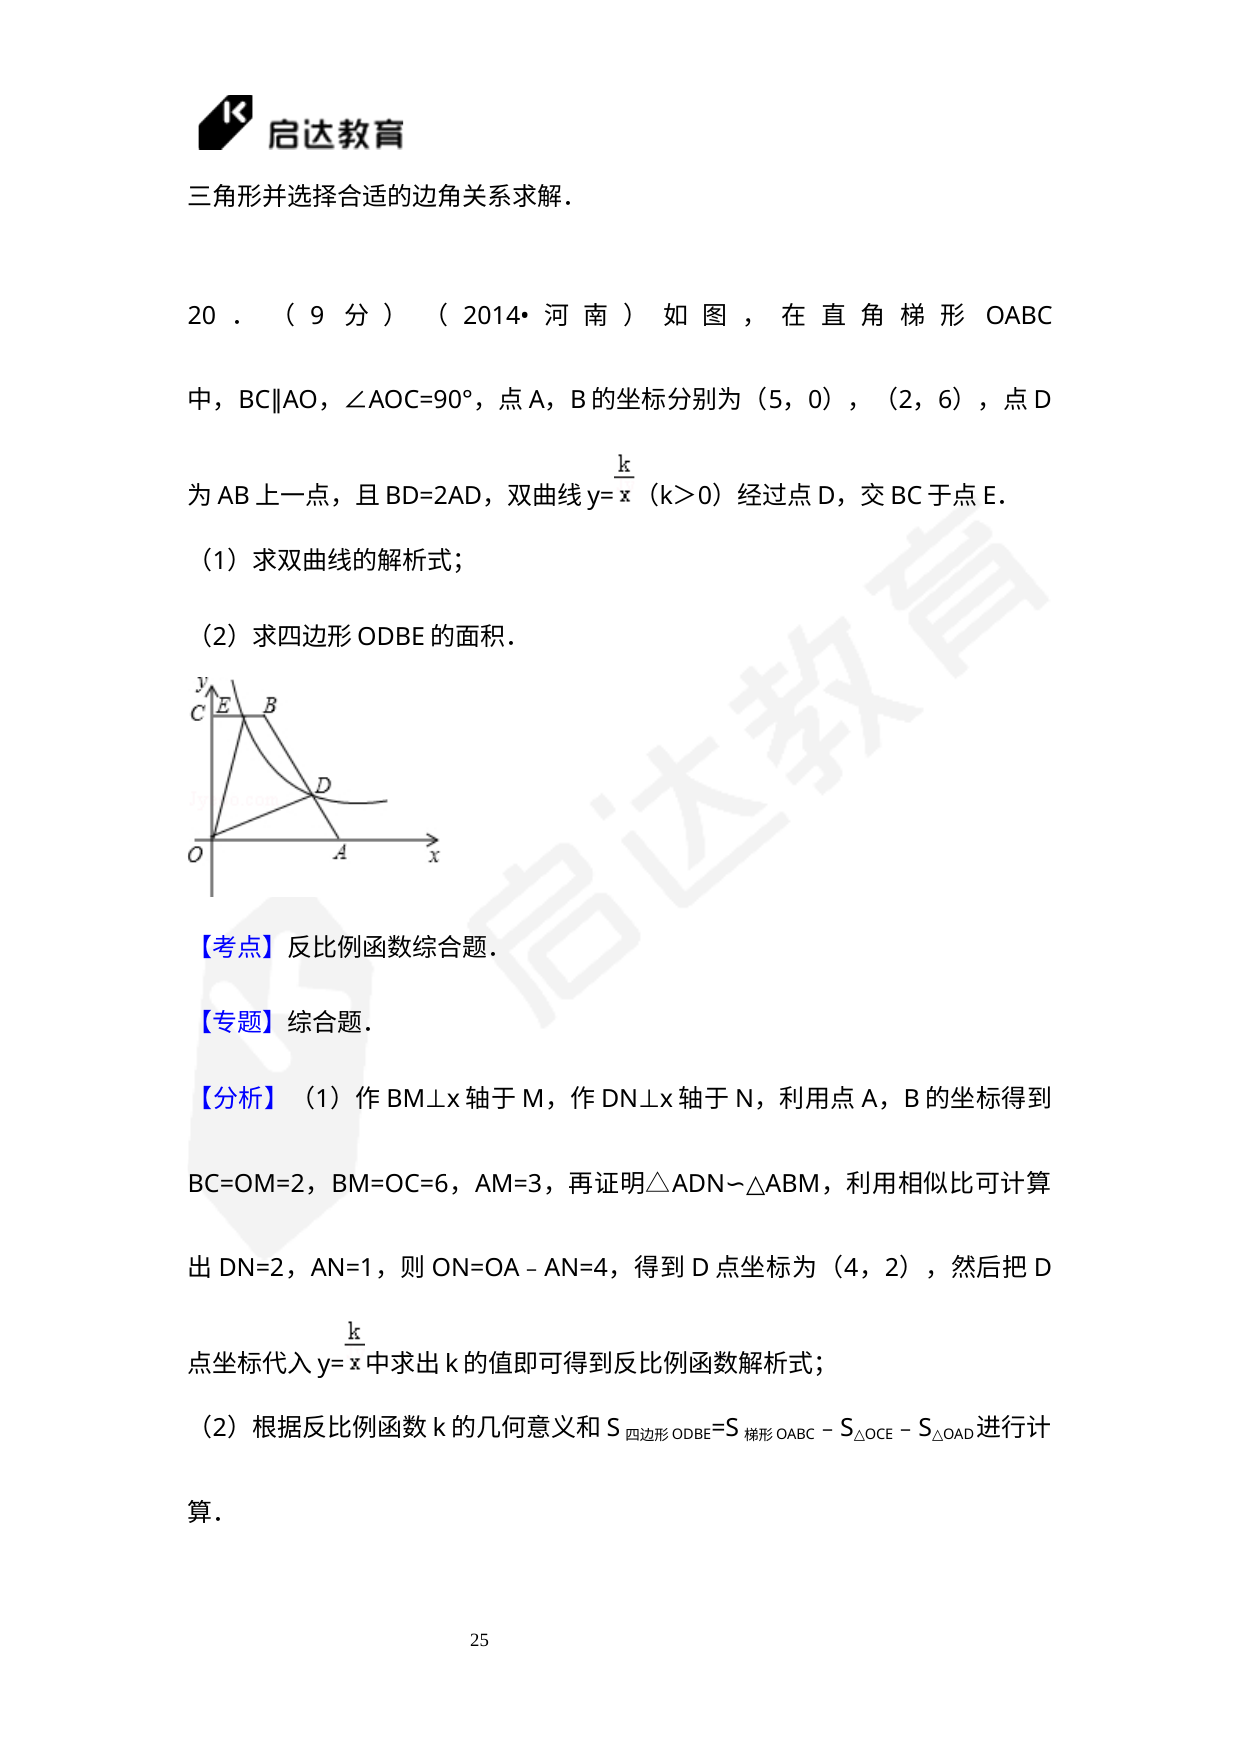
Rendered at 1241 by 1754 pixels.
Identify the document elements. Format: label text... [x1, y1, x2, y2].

text 【分析】（1）作BM⊥x轴于M，作DN⊥x轴于N，利用点A，B的坐标得到BC=OM=2，BM=OC=6，AM=3，再证明△ADN∽△ABM，利用相似比可计算出DN=2，AN=1，则ON=OA﹣AN=4，得到D点坐标为（4，2），然后把D点坐标代入y=中求出k的值即可得到反比例函数解析式； [187, 1064, 1053, 1383]
text （2）求四边形ODBE的面积． [187, 602, 1053, 667]
text 【点评】本题考查了解直角三角形的应用，解题的关键是从题目中抽象出直角三角形并选择合适的边角关系求解． [187, 162, 1053, 227]
picture [614, 450, 635, 505]
text 20．（9分）（2014•河南）如图，在直角梯形OABC中，BC∥AO，∠AOC=90°，点A，B的坐标分别为（5，0），（2，6），点D为AB上一点，且BD=2AD，双曲线y=（k＞0）经过点D，交BC于点E． [187, 281, 1053, 515]
text （2）根据反比例函数k的几何意义和S四边形ODBE=S梯形OABC﹣S△OCE﹣S△OAD进行计算． [187, 1393, 1053, 1543]
picture [198, 95, 404, 150]
picture [187, 677, 441, 897]
text （1）求双曲线的解析式； [187, 526, 1053, 591]
text 【专题】综合题． [187, 988, 1053, 1053]
text 【考点】反比例函数综合题． [187, 913, 1053, 978]
picture [344, 1317, 365, 1373]
